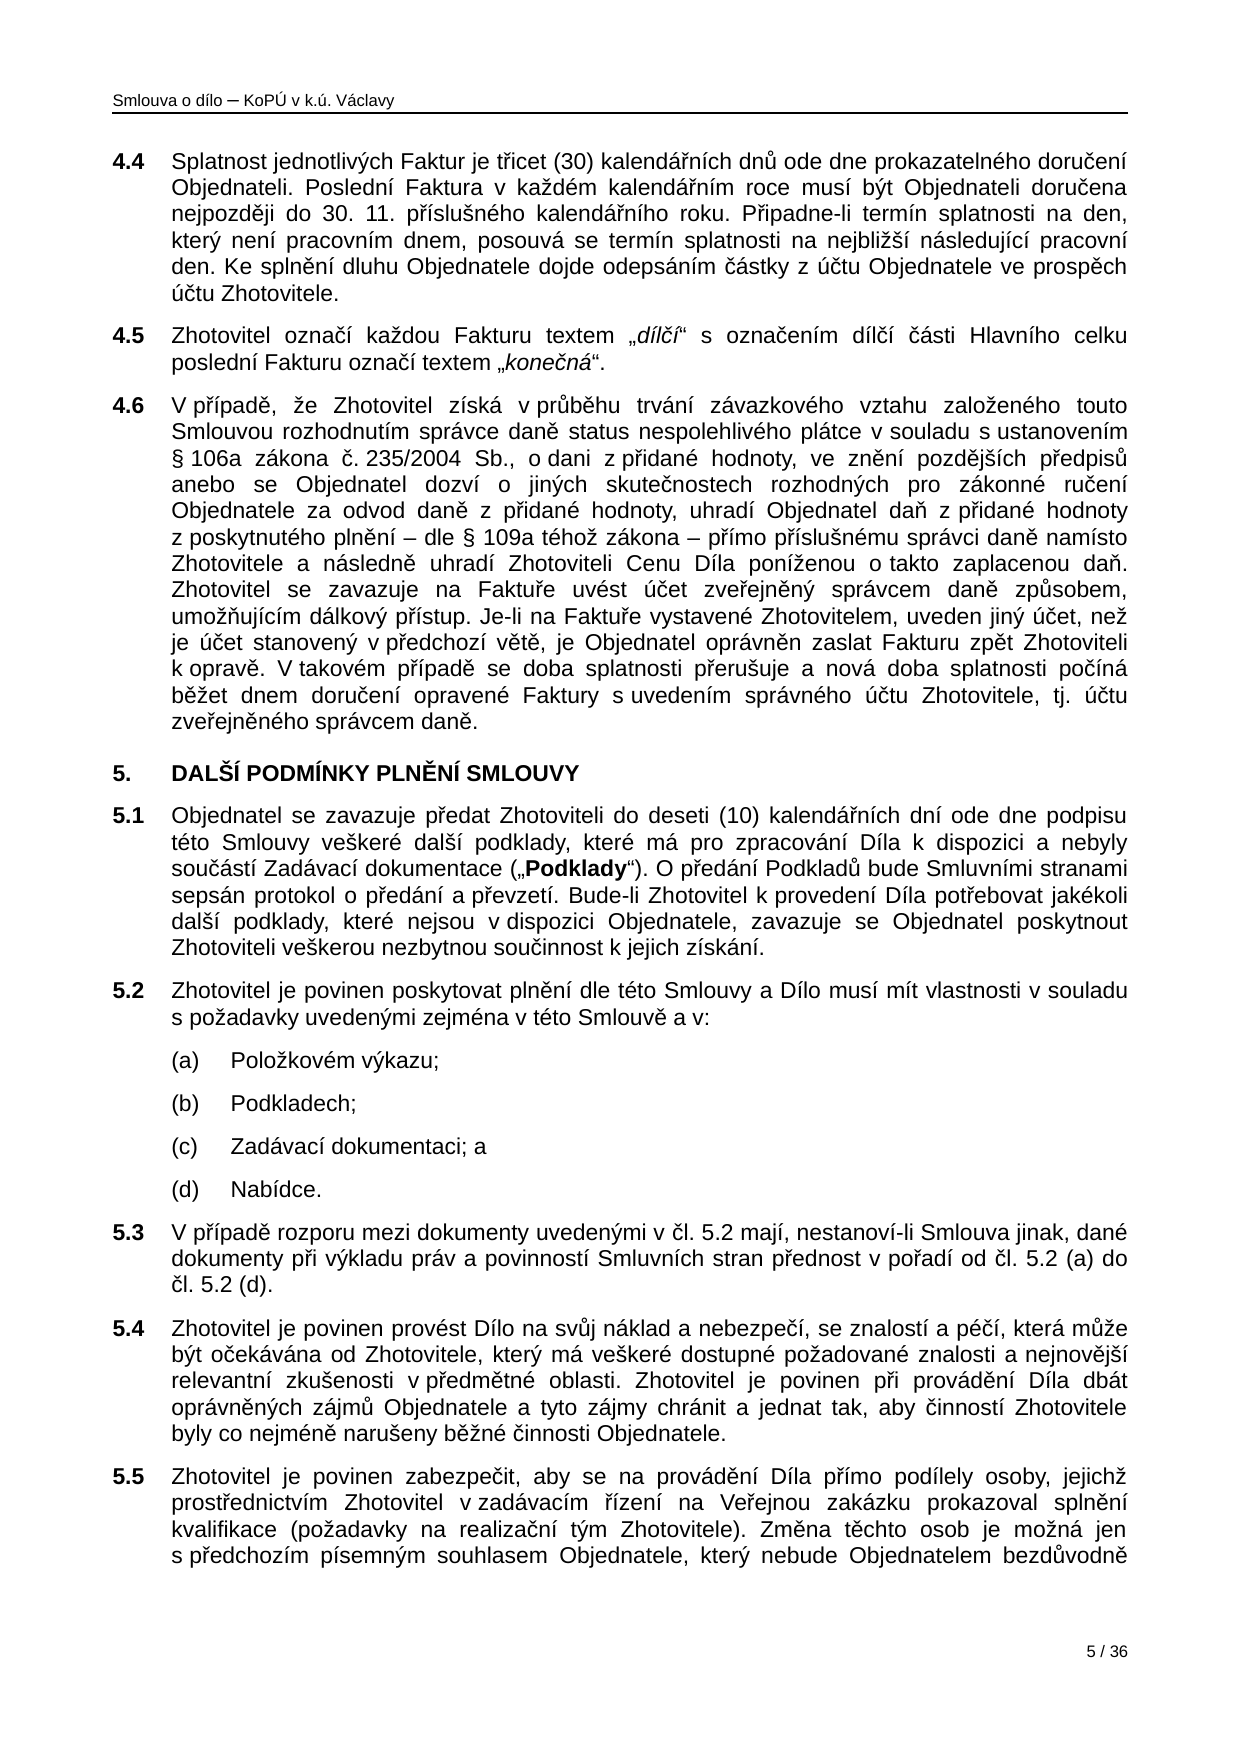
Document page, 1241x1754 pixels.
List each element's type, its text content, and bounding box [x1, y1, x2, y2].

text Zhotovitel označí každou Fakturu textem „dílčí“ s označením dílčí části Hlavního celku poslední Fakturu označí textem „konečná“. [112, 322, 1128, 375]
text Zhotovitel je povinen poskytovat plnění dle této Smlouvy a Dílo musí mít vlastnosti v souladu s požadavky uvedenými zejména v této Smlouvě a v: [112, 977, 1128, 1030]
text V případě, že Zhotovitel získá v průběhu trvání závazkového vztahu založeného touto Smlouvou rozhodnutím správce daně status nespolehlivého plátce v souladu s ustanovením § 106a zákona č. 235/2004 Sb., o dani z přidané hodnoty, ve znění pozdějších předpisů anebo se Objednatel dozví o jiných skutečnostech rozhodných pro zákonné ručení Objednatele za odvod daně z přidané hodnoty, uhradí Objednatel daň z přidané hodnoty z poskytnutého plnění – dle § 109a téhož zákona – přímo příslušnému správci daně namísto Zhotovitele a následně uhradí Zhotoviteli Cenu Díla poníženou o takto zaplacenou daň. Zhotovitel se zavazuje na Faktuře uvést účet zveřejněný správcem daně způsobem, umožňujícím dálkový přístup. Je-li na Faktuře vystavené Zhotovitelem, uveden jiný účet, než je účet stanovený v předchozí větě, je Objednatel oprávněn zaslat Fakturu zpět Zhotoviteli k opravě. V takovém případě se doba splatnosti přerušuje a nová doba splatnosti počíná běžet dnem doručení opravené Faktury s uvedením správného účtu Zhotovitele, tj. účtu zveřejněného správcem daně. [112, 392, 1128, 734]
list Podkladech; [171, 1090, 1128, 1116]
text Zhotovitel je povinen provést Dílo na svůj náklad a nebezpečí, se znalostí a péčí, která může být očekávána od Zhotovitele, který má veškeré dostupné požadované znalosti a nejnovější relevantní zkušenosti v předmětné oblasti. Zhotovitel je povinen při provádění Díla dbát oprávněných zájmů Objednatele a tyto zájmy chránit a jednat tak, aby činností Zhotovitele byly co nejméně narušeny běžné činnosti Objednatele. [112, 1314, 1128, 1446]
text Objednatel se zavazuje předat Zhotoviteli do deseti (10) kalendářních dní ode dne podpisu této Smlouvy veškeré další podklady, které má pro zpracování Díla k dispozici a nebyly součástí Zadávací dokumentace („Podklady“). O předání Podkladů bude Smluvními stranami sepsán protokol o předání a převzetí. Bude-li Zhotovitel k provedení Díla potřebovat jakékoli další podklady, které nejsou v dispozici Objednatele, zavazuje se Objednatel poskytnout Zhotoviteli veškerou nezbytnou součinnost k jejich získání. [112, 802, 1128, 961]
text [112, 1463, 1128, 1568]
list Nabídce. [171, 1176, 1128, 1202]
list Zadávací dokumentaci; a [171, 1133, 1128, 1159]
list Položkovém výkazu; [171, 1047, 1128, 1073]
text V případě rozporu mezi dokumenty uvedenými v čl. 5.2 mají, nestanoví-li Smlouva jinak, dané dokumenty při výkladu práv a povinností Smluvních stran přednost v pořadí od čl. 5.2 (a) do čl. 5.2 (d). [112, 1219, 1128, 1298]
text Splatnost jednotlivých Faktur je třicet (30) kalendářních dnů ode dne prokazatelného doručení Objednateli. Poslední Faktura v každém kalendářním roce musí být Objednateli doručena nejpozději do 30. 11. příslušného kalendářního roku. Připadne-li termín splatnosti na den, který není pracovním dnem, posouvá se termín splatnosti na nejbližší následující pracovní den. Ke splnění dluhu Objednatele dojde odepsáním částky z účtu Objednatele ve prospěch účtu Zhotovitele. [112, 148, 1128, 306]
text Další podmínky Plnění smlouvy [112, 759, 1128, 786]
